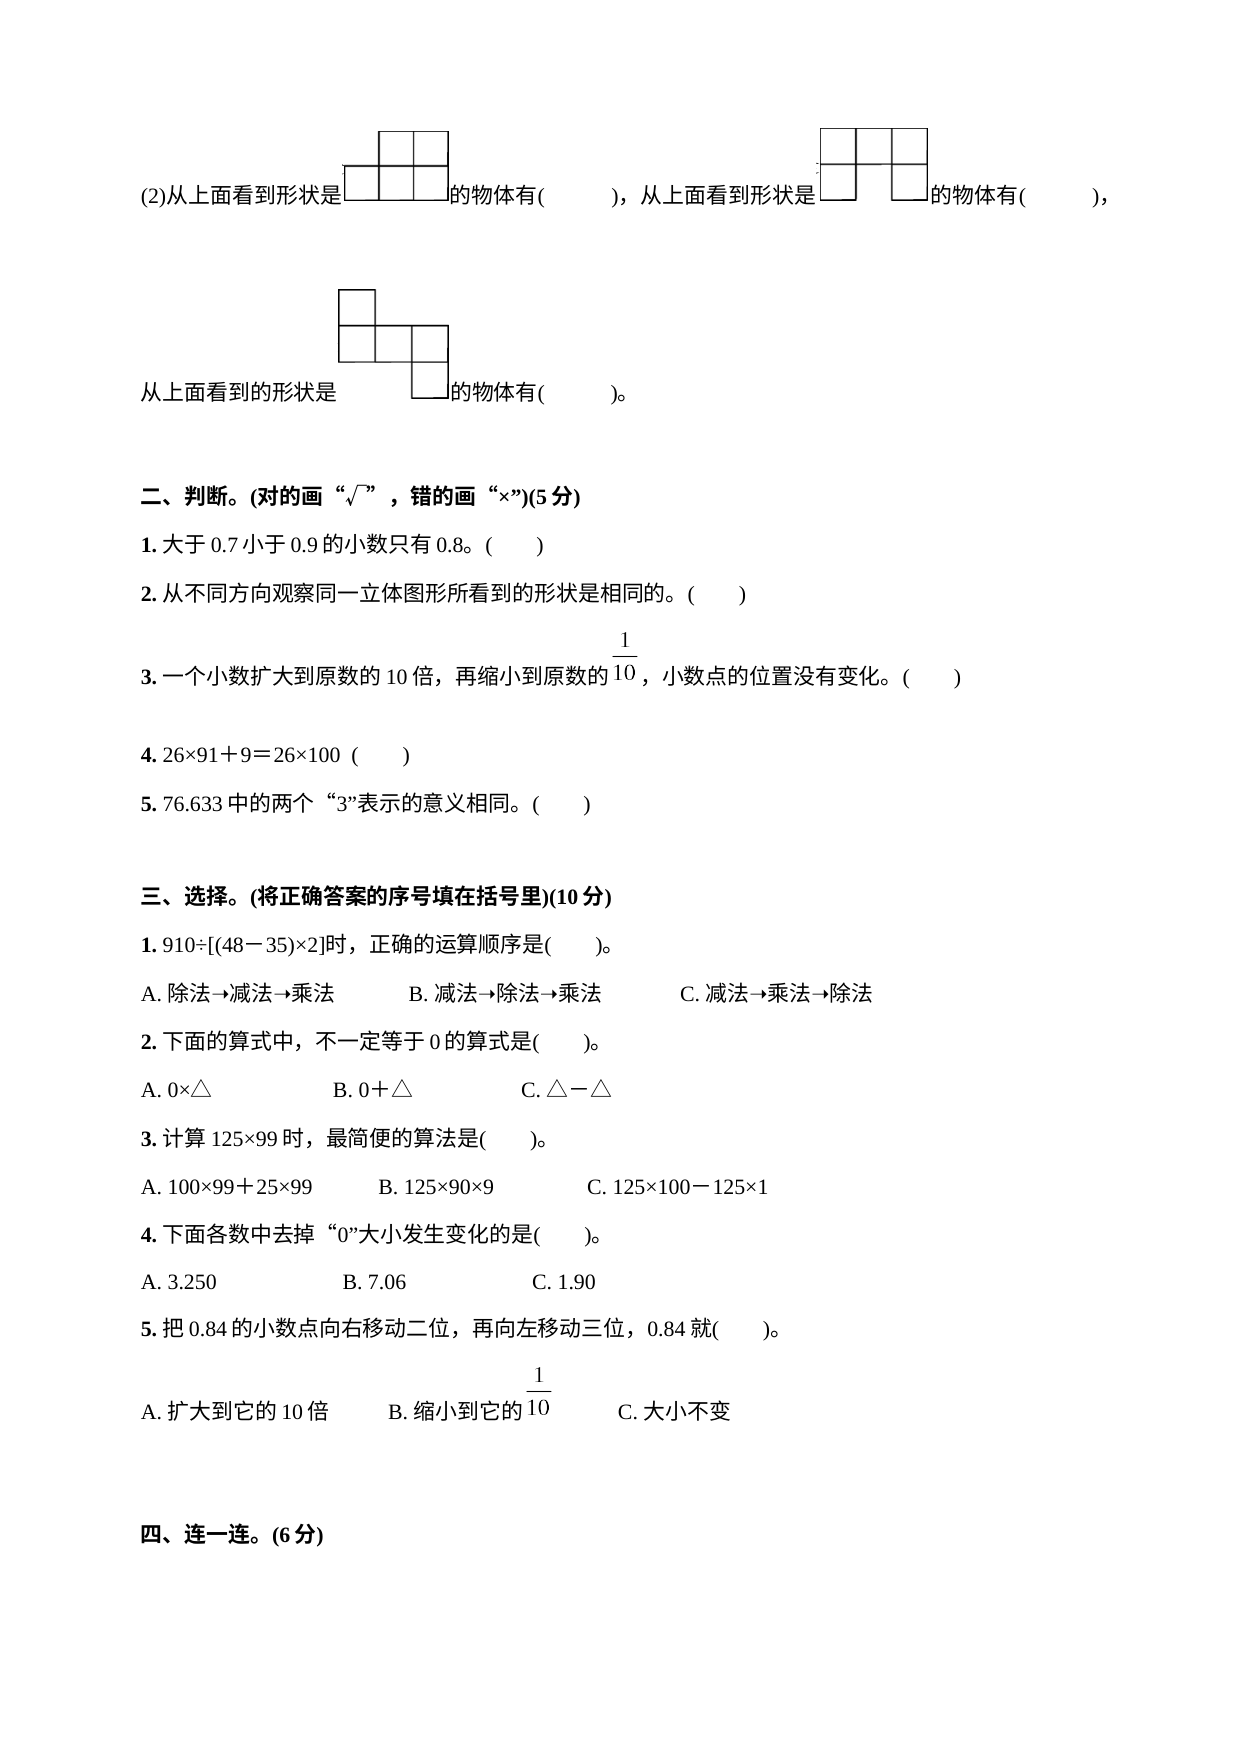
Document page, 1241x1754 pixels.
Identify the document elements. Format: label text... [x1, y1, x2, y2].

text 4. 26×91＋9＝26×100 ( ) [141, 737, 1100, 769]
text 3. 计算125×99时，最简便的算法是( )。 [141, 1120, 1100, 1153]
text 二、判断。(对的画“√”，错的画“×”)(5分) [141, 478, 1100, 511]
text A. 扩大到它的10倍 B. 缩小到它的 C. 大小不变 [141, 1359, 1100, 1456]
text 三、选择。(将正确答案的序号填在括号里)(10分) [141, 878, 1100, 911]
text 3. 一个小数扩大到原数的10倍，再缩小到原数的，小数点的位置没有变化。( ) [141, 623, 1100, 721]
text (2)从上面看到形状是的物体有( )，从上面看到形状是的物体有( )，从上面看到的形状是的物体有( )。 [141, 125, 1100, 417]
picture [816, 125, 931, 204]
text 四、连一连。(6分) [141, 1517, 1100, 1549]
text 2. 下面的算式中，不一定等于0的算式是( )。 [141, 1023, 1100, 1056]
text 4. 下面各数中去掉“0”大小发生变化的是( )。 [141, 1217, 1100, 1249]
text 1. 910÷[(48－35)×2]时，正确的运算顺序是( )。 [141, 927, 1100, 959]
text 2. 从不同方向观察同一立体图形所看到的形状是相同的。( ) [141, 575, 1100, 608]
text 5. 76.633中的两个“3”表示的意义相同。( ) [141, 785, 1100, 818]
text A. 100×99＋25×99 B. 125×90×9 C. 125×100－125×1 [141, 1168, 1100, 1201]
text A. 3.250 B. 7.06 C. 1.90 [141, 1265, 1100, 1298]
text 5. 把0.84的小数点向右移动二位，再向左移动三位，0.84就( )。 [141, 1310, 1100, 1343]
text A. 除法➝减法➝乘法 B. 减法➝除法➝乘法 C. 减法➝乘法➝除法 [141, 975, 1100, 1008]
text A. 0×△ B. 0＋△ C. △－△ [141, 1072, 1100, 1104]
picture [342, 127, 450, 204]
text 1. 大于0.7小于0.9的小数只有0.8。( ) [141, 527, 1100, 559]
picture [337, 287, 450, 400]
